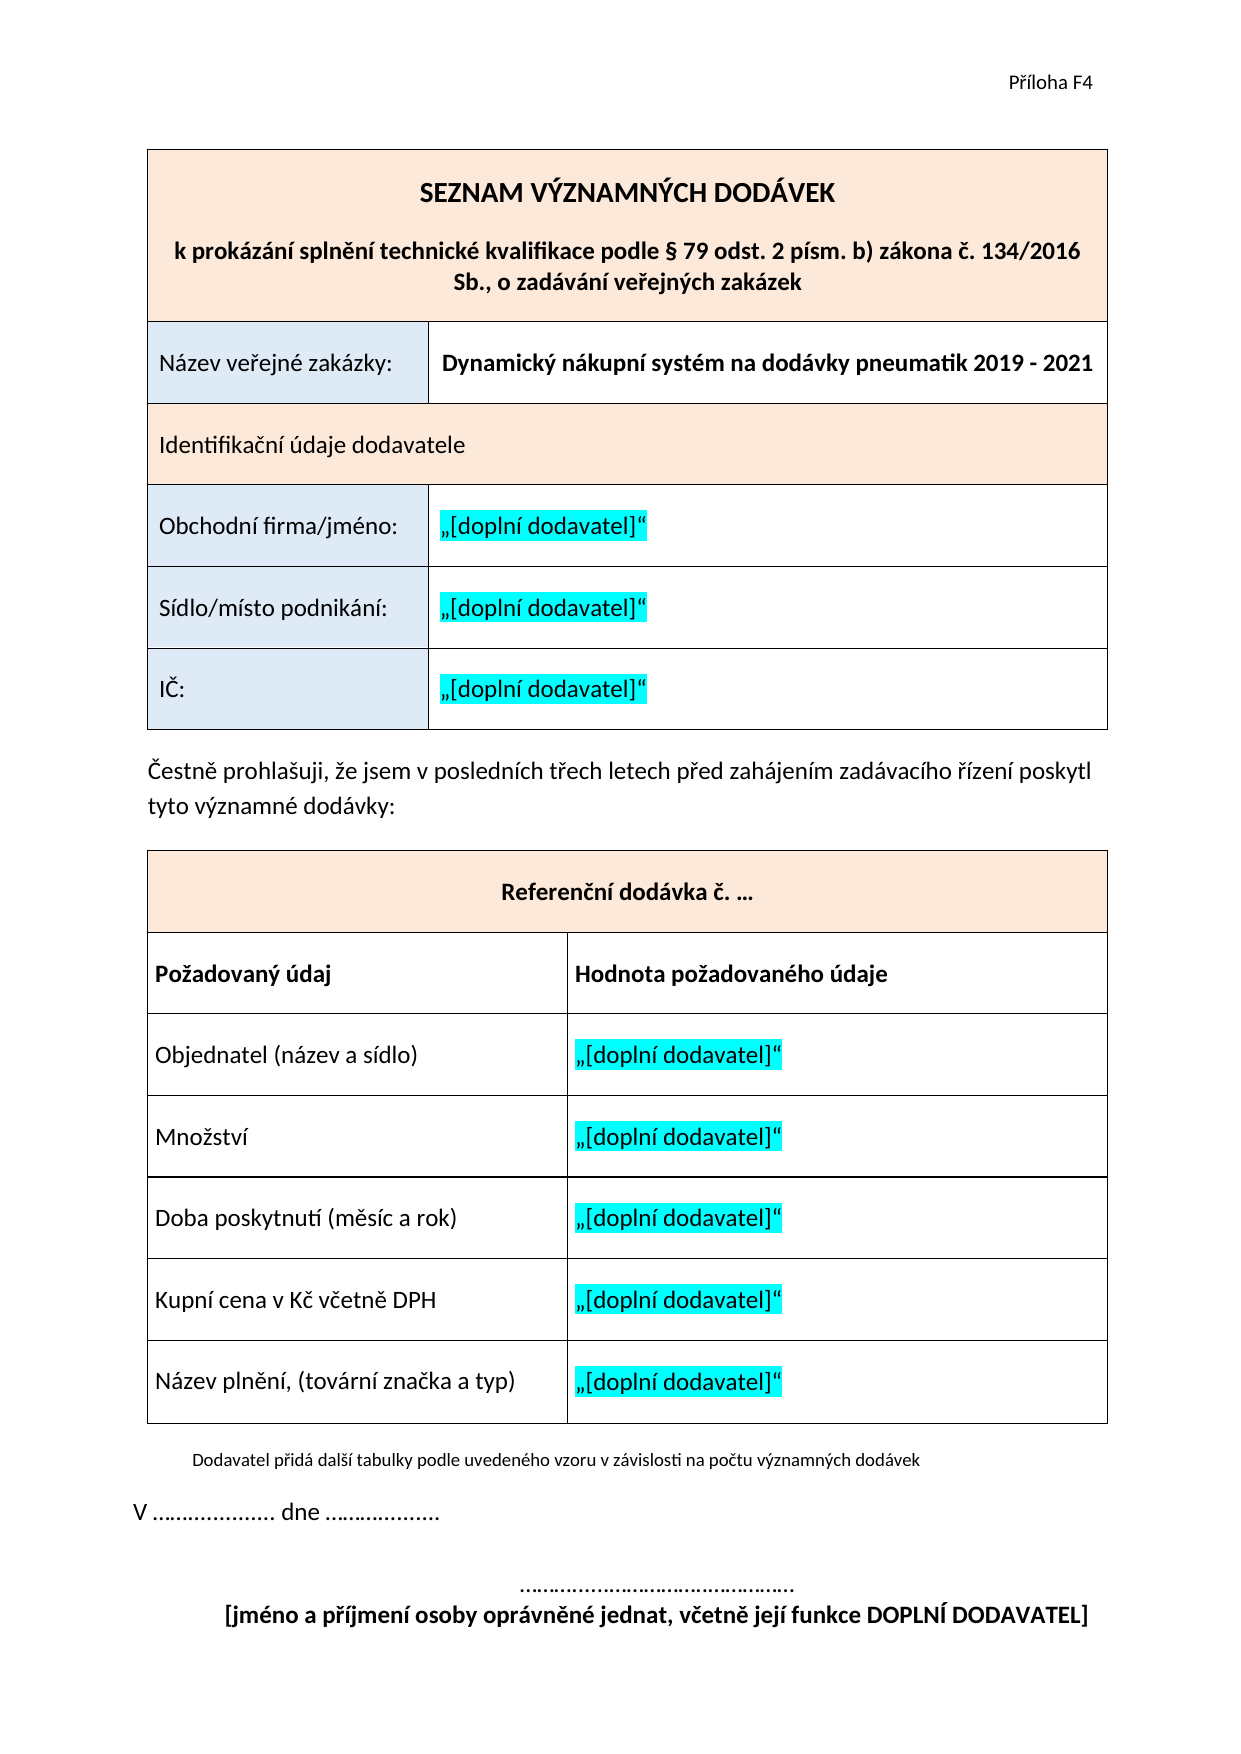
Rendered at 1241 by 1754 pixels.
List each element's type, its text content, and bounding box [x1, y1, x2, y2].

table_cell „[doplní dodavatel]“ [568, 1341, 1107, 1422]
table_cell IČ: [148, 649, 428, 729]
table_cell Identifikační údaje dodavatele [148, 404, 1107, 484]
table_cell „[doplní dodavatel]“ [429, 649, 1107, 729]
table_cell „[doplní dodavatel]“ [568, 1014, 1107, 1095]
table_cell Obchodní firma/jméno: [148, 485, 428, 566]
table_cell Doba poskytnutí (měsíc a rok) [148, 1178, 567, 1258]
table_cell „[doplní dodavatel]“ [568, 1259, 1107, 1339]
table_cell „[doplní dodavatel]“ [429, 567, 1107, 647]
list Čestně prohlašuji, že jsem v posledních třech letech před zahájením zadávacího řízení poskytl tyto významné dodávky: [148, 755, 1093, 821]
text ………......……………..…………… [221, 1568, 1093, 1599]
table_cell Požadovaný údaj [148, 933, 567, 1013]
text [jméno a příjmení osoby oprávněné jednat, včetně její funkce DOPLNÍ DODAVATEL] [221, 1599, 1093, 1629]
table_cell „[doplní dodavatel]“ [568, 1096, 1107, 1176]
table_cell „[doplní dodavatel]“ [568, 1178, 1107, 1258]
table_header Referenční dodávka č. … [148, 851, 1107, 932]
text V …….............. dne ……….......... [133, 1496, 1122, 1527]
table_cell „[doplní dodavatel]“ [429, 485, 1107, 566]
table_cell Dynamický nákupní systém na dodávky pneumatik 2019 - 2021 [429, 322, 1107, 403]
table_cell Kupní cena v Kč včetně DPH [148, 1259, 567, 1339]
table_cell Sídlo/místo podnikání: [148, 567, 428, 647]
list Dodavatel přidá další tabulky podle uvedeného vzoru v závislosti na počtu významných dodávek [192, 1448, 1122, 1471]
table_cell Množství [148, 1096, 567, 1176]
table_cell Objednatel (název a sídlo) [148, 1014, 567, 1095]
table_header SEZNAM VÝZNAMNÝCH DODÁVEK k prokázání splnění technické kvalifikace podle § 79 odst. 2 písm. b) zákona č. 134/2016 Sb., o zadávání veřejných zakázek [148, 150, 1107, 321]
table_cell Název veřejné zakázky: [148, 322, 428, 403]
table_cell Název plnění, (tovární značka a typ) [148, 1341, 567, 1422]
table_cell Hodnota požadovaného údaje [568, 933, 1107, 1013]
